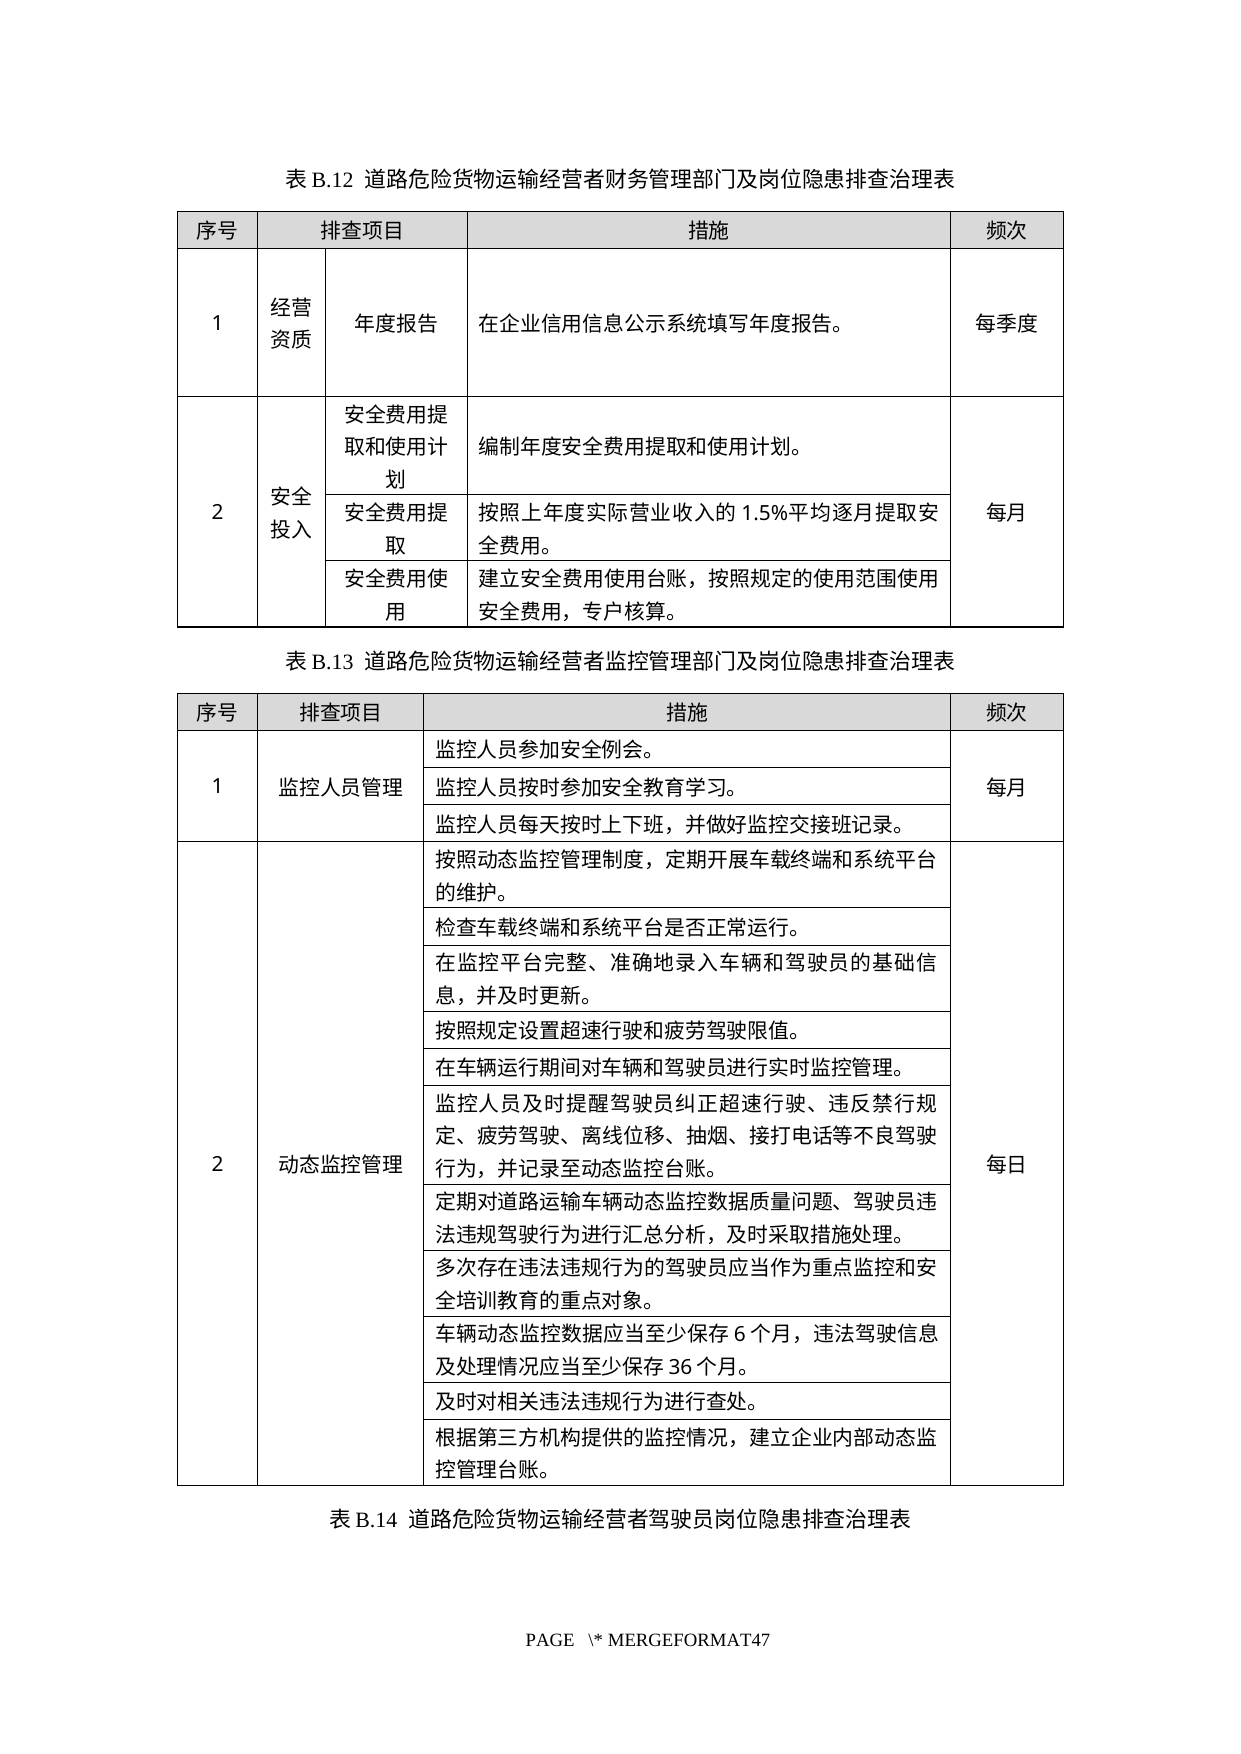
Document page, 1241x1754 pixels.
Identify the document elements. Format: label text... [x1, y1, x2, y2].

table_cell 每月 [951, 397, 1063, 626]
table_cell 及时对相关违法违规行为进行查处。 [424, 1383, 950, 1419]
table_cell 经营资质 [258, 249, 325, 396]
table_cell 安全费用提取和使用计划 [326, 397, 467, 494]
table_cell 监控人员每天按时上下班，并做好监控交接班记录。 [424, 805, 950, 841]
table_cell 检查车载终端和系统平台是否正常运行。 [424, 908, 950, 944]
table_cell 安全费用提取 [326, 495, 467, 560]
table_cell 多次存在违法违规行为的驾驶员应当作为重点监控和安全培训教育的重点对象。 [424, 1251, 950, 1316]
table_header 频次 [951, 694, 1063, 730]
table_cell 在企业信用信息公示系统填写年度报告。 [468, 249, 950, 396]
table_header 排查项目 [258, 694, 423, 730]
table_header 序号 [178, 694, 257, 730]
table_header 措施 [424, 694, 950, 730]
table_cell 监控人员管理 [258, 731, 423, 841]
table_header 序号 [178, 212, 257, 248]
table_header 排查项目 [258, 212, 467, 248]
table_cell 按照规定设置超速行驶和疲劳驾驶限值。 [424, 1012, 950, 1048]
table_cell 建立安全费用使用台账，按照规定的使用范围使用安全费用，专户核算。 [468, 561, 950, 626]
text 表B.13 道路危险货物运输经营者监控管理部门及岗位隐患排查治理表 [187, 644, 1053, 676]
table_cell 安全投入 [258, 397, 325, 626]
table_cell 每日 [951, 842, 1063, 1485]
table_cell 年度报告 [326, 249, 467, 396]
table_cell 定期对道路运输车辆动态监控数据质量问题、驾驶员违法违规驾驶行为进行汇总分析，及时采取措施处理。 [424, 1185, 950, 1249]
table_cell 编制年度安全费用提取和使用计划。 [468, 397, 950, 494]
table_cell 每季度 [951, 249, 1063, 396]
text 表B.14 道路危险货物运输经营者驾驶员岗位隐患排查治理表 [187, 1502, 1053, 1534]
table_cell 1 [178, 731, 257, 841]
table_cell 监控人员按时参加安全教育学习。 [424, 768, 950, 804]
text 表B.12 道路危险货物运输经营者财务管理部门及岗位隐患排查治理表 [187, 162, 1053, 194]
table_cell 根据第三方机构提供的监控情况，建立企业内部动态监控管理台账。 [424, 1420, 950, 1485]
table_cell 2 [178, 842, 257, 1485]
table_header 频次 [951, 212, 1063, 248]
table_cell 2 [178, 397, 257, 626]
table_cell 监控人员参加安全例会。 [424, 731, 950, 767]
table_header 措施 [468, 212, 950, 248]
table_cell 在车辆运行期间对车辆和驾驶员进行实时监控管理。 [424, 1049, 950, 1085]
table_cell 在监控平台完整、准确地录入车辆和驾驶员的基础信息，并及时更新。 [424, 946, 950, 1011]
table_cell 按照动态监控管理制度，定期开展车载终端和系统平台的维护。 [424, 842, 950, 907]
table_cell 车辆动态监控数据应当至少保存6个月，违法驾驶信息及处理情况应当至少保存36个月。 [424, 1317, 950, 1382]
table_cell 1 [178, 249, 257, 396]
table_cell 每月 [951, 731, 1063, 841]
table_cell 动态监控管理 [258, 842, 423, 1485]
table_cell 按照上年度实际营业收入的1.5%平均逐月提取安全费用。 [468, 495, 950, 560]
table_cell 安全费用使用 [326, 561, 467, 626]
table_cell 监控人员及时提醒驾驶员纠正超速行驶、违反禁行规定、疲劳驾驶、离线位移、抽烟、接打电话等不良驾驶行为，并记录至动态监控台账。 [424, 1086, 950, 1183]
